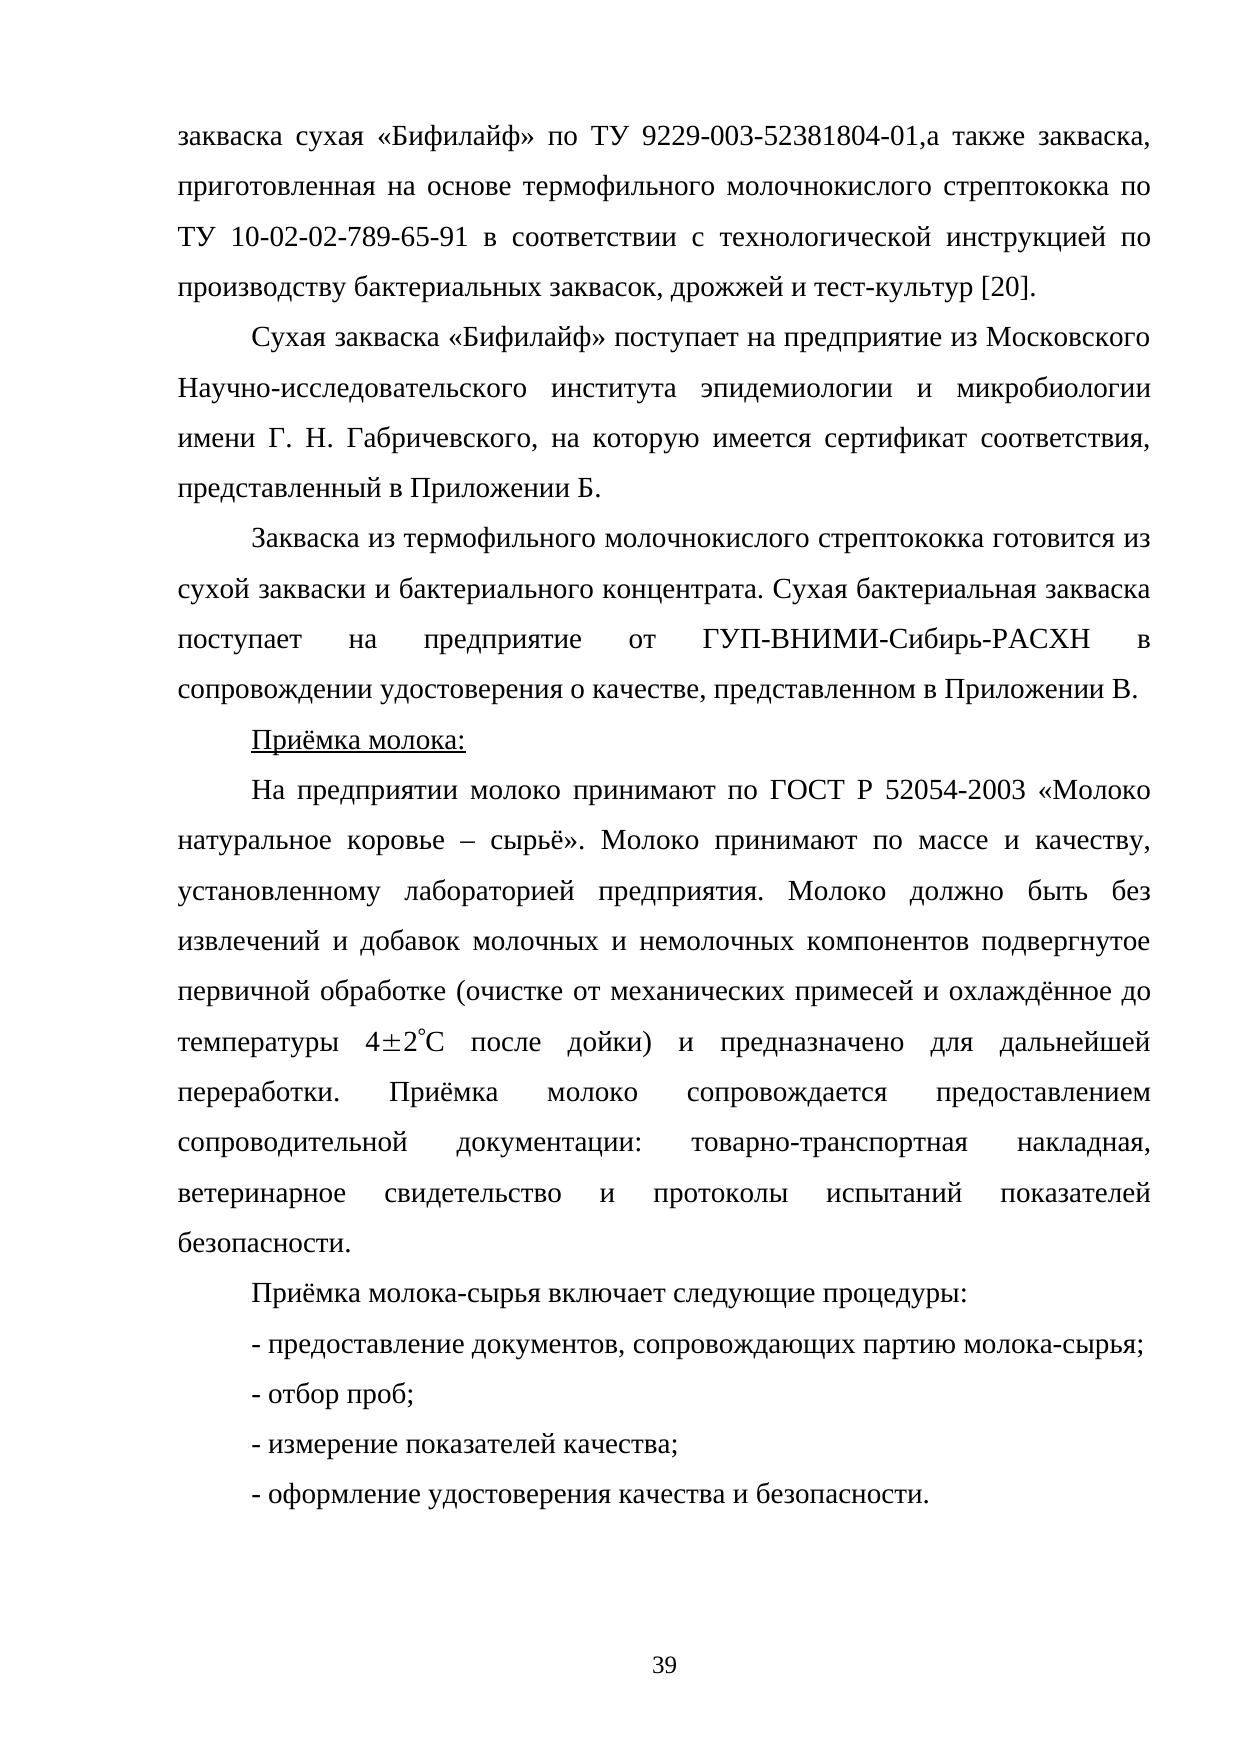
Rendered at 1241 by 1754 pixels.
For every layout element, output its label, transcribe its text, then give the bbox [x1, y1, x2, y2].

text - оформление удостоверения качества и безопасности. [177, 1477, 1152, 1510]
text - предоставление документов, сопровождающих партию молока-сырья; [177, 1326, 1152, 1359]
text Сухая закваска «Бифилайф» поступает на предприятие из Московского Научно-исследовательского института эпидемиологии и микробиологии имени Г. Н. Габричевского, на которую имеется сертификат соответствия, представленный в Приложении Б. [177, 319, 1152, 504]
text - отбор проб; [177, 1376, 1152, 1409]
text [177, 118, 1152, 303]
text Приёмка молока: [177, 722, 1152, 755]
text - измерение показателей качества; [177, 1426, 1152, 1460]
text Приёмка молока-сырья включает следующие процедуры: [177, 1275, 1152, 1309]
text Закваска из термофильного молочнокислого стрептококка готовится из сухой закваски и бактериального концентрата. Сухая бактериальная закваска поступает на предприятие от ГУП-ВНИМИ-Сибирь-РАСХН в сопровождении удостоверения о качестве, представленном в Приложении В. [177, 521, 1152, 705]
text На предприятии молоко принимают по ГОСТ Р 52054-2003 «Молоко натуральное коровье – сырьё». Молоко принимают по массе и качеству, установленному лабораторией предприятия. Молоко должно быть без извлечений и добавок молочных и немолочных компонентов подвергнутое первичной обработке (очистке от механических примесей и охлаждённое до температуры 42С после дойки) и предназначено для дальнейшей переработки. Приёмка молоко сопровождается предоставлением сопроводительной документации: товарно-транспортная накладная, ветеринарное свидетельство и протоколы испытаний показателей безопасности. [177, 772, 1152, 1259]
